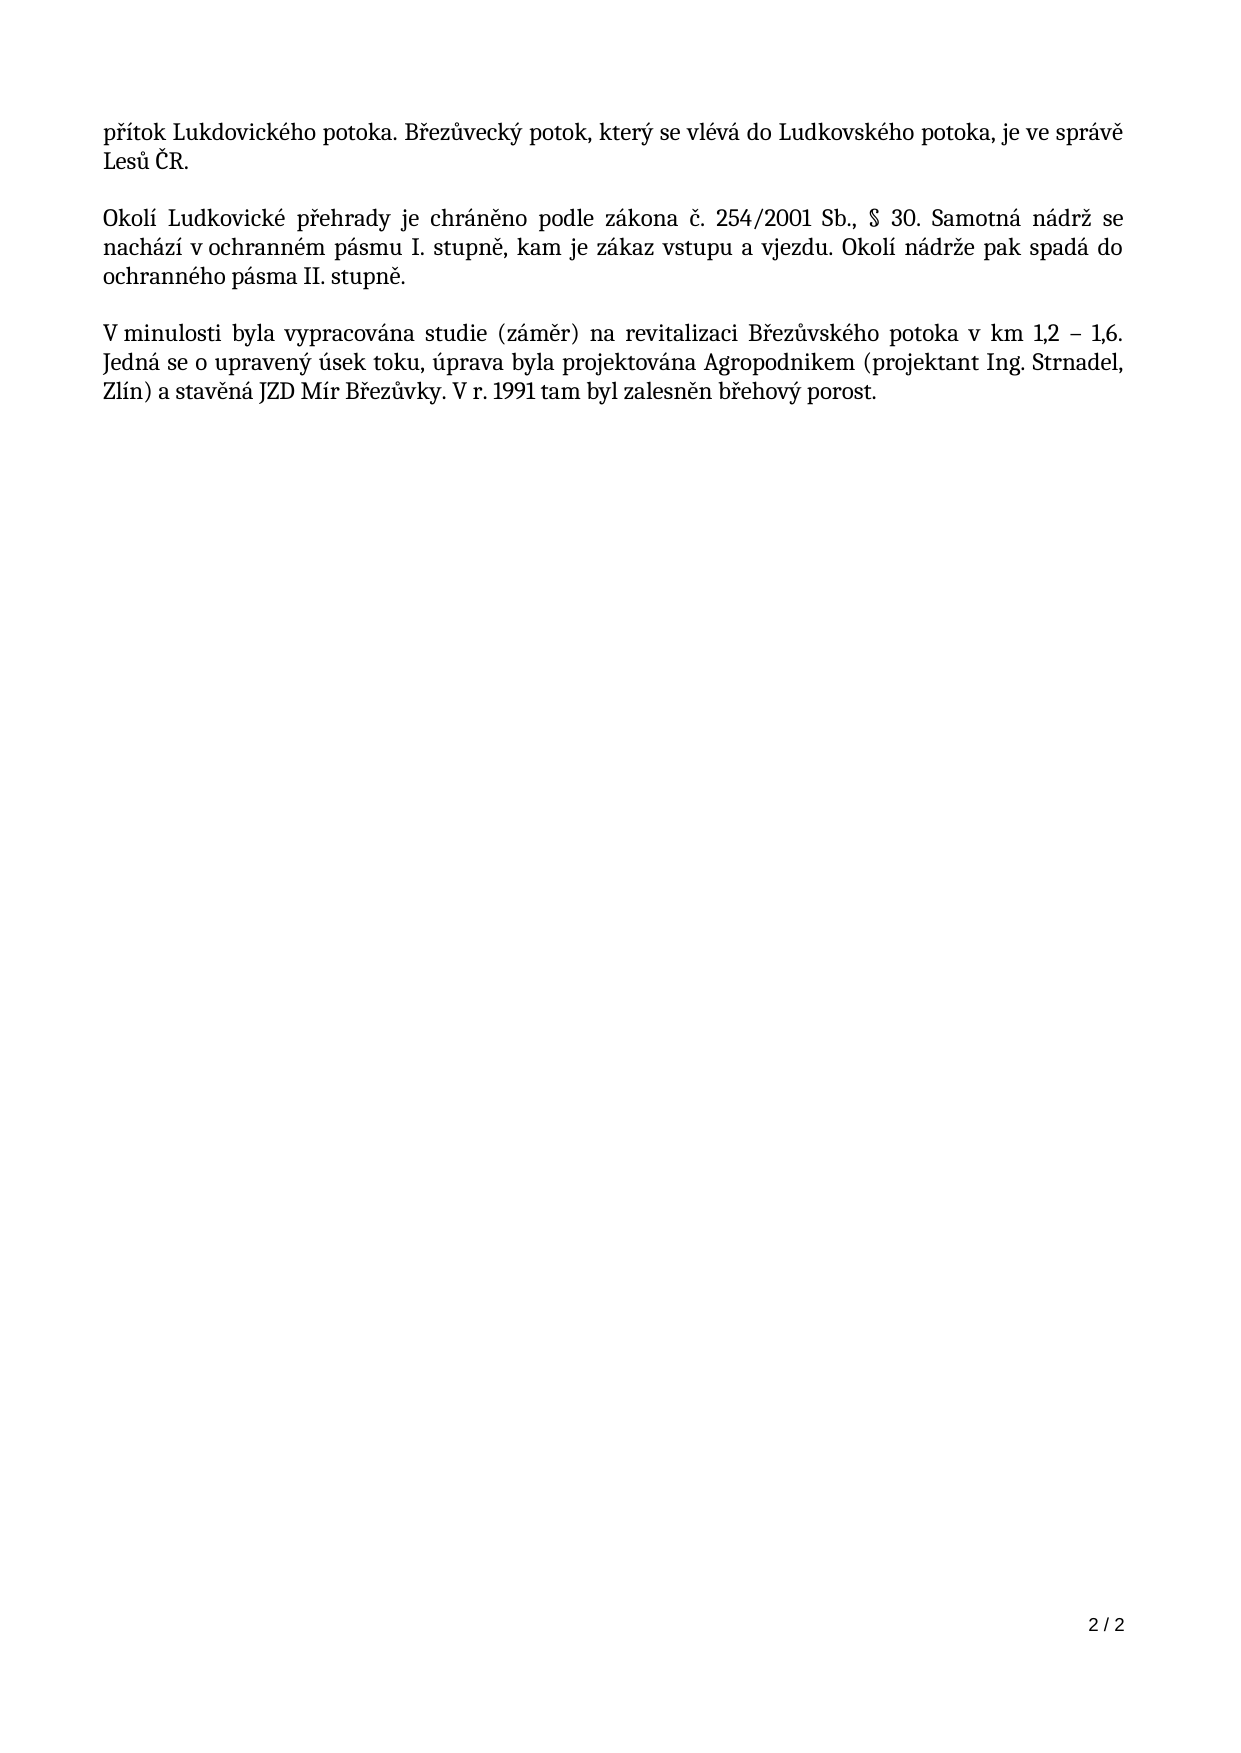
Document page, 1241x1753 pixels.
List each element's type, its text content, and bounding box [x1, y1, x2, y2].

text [103, 118, 1124, 176]
text Okolí Ludkovické přehrady je chráněno podle zákona č. 254/2001 Sb., § 30. Samotná nádrž se nachází v ochranném pásmu I. stupně, kam je zákaz vstupu a vjezdu. Okolí nádrže pak spadá do ochranného pásma II. stupně. [103, 204, 1124, 291]
text V minulosti byla vypracována studie (záměr) na revitalizaci Březůvského potoka v km 1,2 – 1,6. Jedná se o upravený úsek toku, úprava byla projektována Agropodnikem (projektant Ing. Strnadel, Zlín) a stavěná JZD Mír Březůvky. V r. 1991 tam byl zalesněn břehový porost. [103, 319, 1124, 406]
